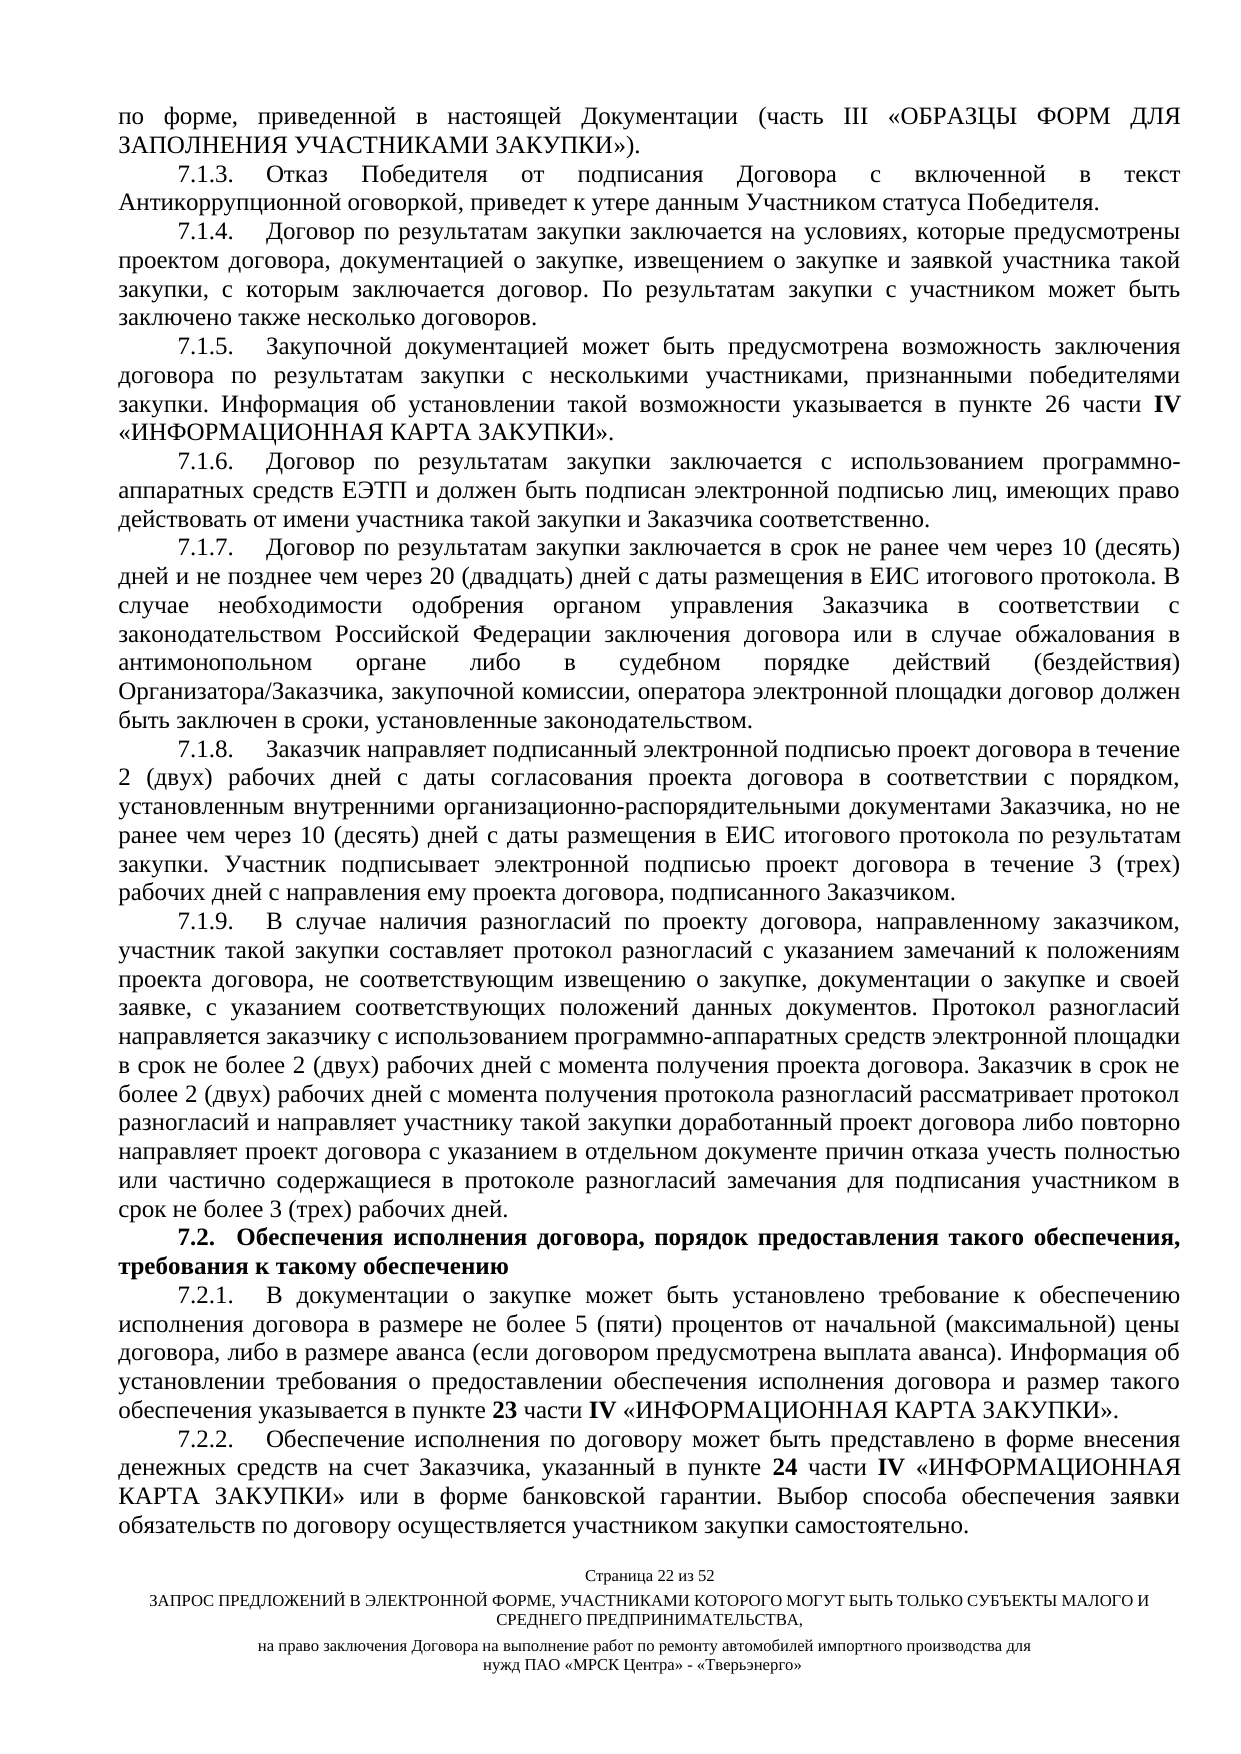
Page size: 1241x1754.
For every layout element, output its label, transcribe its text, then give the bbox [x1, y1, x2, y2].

subtitle В документации о закупке может быть установлено требование к обеспечению исполнения договора в размере не более 5 (пяти) процентов от начальной (максимальной) цены договора, либо в размере аванса (если договором предусмотрена выплата аванса). Информация об установлении требования о предоставлении обеспечения исполнения договора и размер такого обеспечения указывается в пункте 23 части IV «ИНФОРМАЦИОННАЯ КАРТА ЗАКУПКИ». [118, 1280, 1181, 1424]
subtitle Обеспечение исполнения по договору может быть представлено в форме внесения денежных средств на счет Заказчика, указанный в пункте 24 части IV «ИНФОРМАЦИОННАЯ КАРТА ЗАКУПКИ» или в форме банковской гарантии. Выбор способа обеспечения заявки обязательств по договору осуществляется участником закупки самостоятельно. [118, 1424, 1181, 1539]
subtitle Договор по результатам закупки заключается с использованием программно-аппаратных средств ЕЭТП и должен быть подписан электронной подписью лиц, имеющих право действовать от имени участника такой закупки и Заказчика соответственно. [118, 446, 1181, 532]
subtitle Договор по результатам закупки заключается в срок не ранее чем через 10 (десять) дней и не позднее чем через 20 (двадцать) дней с даты размещения в ЕИС итогового протокола. В случае необходимости одобрения органом управления Заказчика в соответствии с законодательством Российской Федерации заключения договора или в случае обжалования в антимонопольном органе либо в судебном порядке действий (бездействия) Организатора/Заказчика, закупочной комиссии, оператора электронной площадки договор должен быть заключен в сроки, установленные законодательством. [118, 532, 1181, 734]
subtitle Закупочной документацией может быть предусмотрена возможность заключения договора по результатам закупки с несколькими участниками, признанными победителями закупки. Информация об установлении такой возможности указывается в пункте 26 части IV «ИНФОРМАЦИОННАЯ КАРТА ЗАКУПКИ». [118, 331, 1181, 446]
subtitle Обеспечения исполнения договора, порядок предоставления такого обеспечения, требования к такому обеспечению [118, 1222, 1181, 1280]
subtitle В случае наличия разногласий по проекту договора, направленному заказчиком, участник такой закупки составляет протокол разногласий с указанием замечаний к положениям проекта договора, не соответствующим извещению о закупке, документации о закупке и своей заявке, с указанием соответствующих положений данных документов. Протокол разногласий направляется заказчику с использованием программно-аппаратных средств электронной площадки в срок не более 2 (двух) рабочих дней с момента получения проекта договора. Заказчик в срок не более 2 (двух) рабочих дней с момента получения протокола разногласий рассматривает протокол разногласий и направляет участнику такой закупки доработанный проект договора либо повторно направляет проект договора с указанием в отдельном документе причин отказа учесть полностью или частично содержащиеся в протоколе разногласий замечания для подписания участником в срок не более 3 (трех) рабочих дней. [118, 906, 1181, 1222]
subtitle Договор по результатам закупки заключается на условиях, которые предусмотрены проектом договора, документацией о закупке, извещением о закупке и заявкой участника такой закупки, с которым заключается договор. По результатам закупки с участником может быть заключено также несколько договоров. [118, 216, 1181, 331]
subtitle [118, 101, 1181, 159]
subtitle Заказчик направляет подписанный электронной подписью проект договора в течение 2 (двух) рабочих дней с даты согласования проекта договора в соответствии с порядком, установленным внутренними организационно-распорядительными документами Заказчика, но не ранее чем через 10 (десять) дней с даты размещения в ЕИС итогового протокола по результатам закупки. Участник подписывает электронной подписью проект договора в течение 3 (трех) рабочих дней с направления ему проекта договора, подписанного Заказчиком. [118, 734, 1181, 906]
subtitle Отказ Победителя от подписания Договора с включенной в текст Антикоррупционной оговоркой, приведет к утере данным Участником статуса Победителя. [118, 159, 1181, 216]
